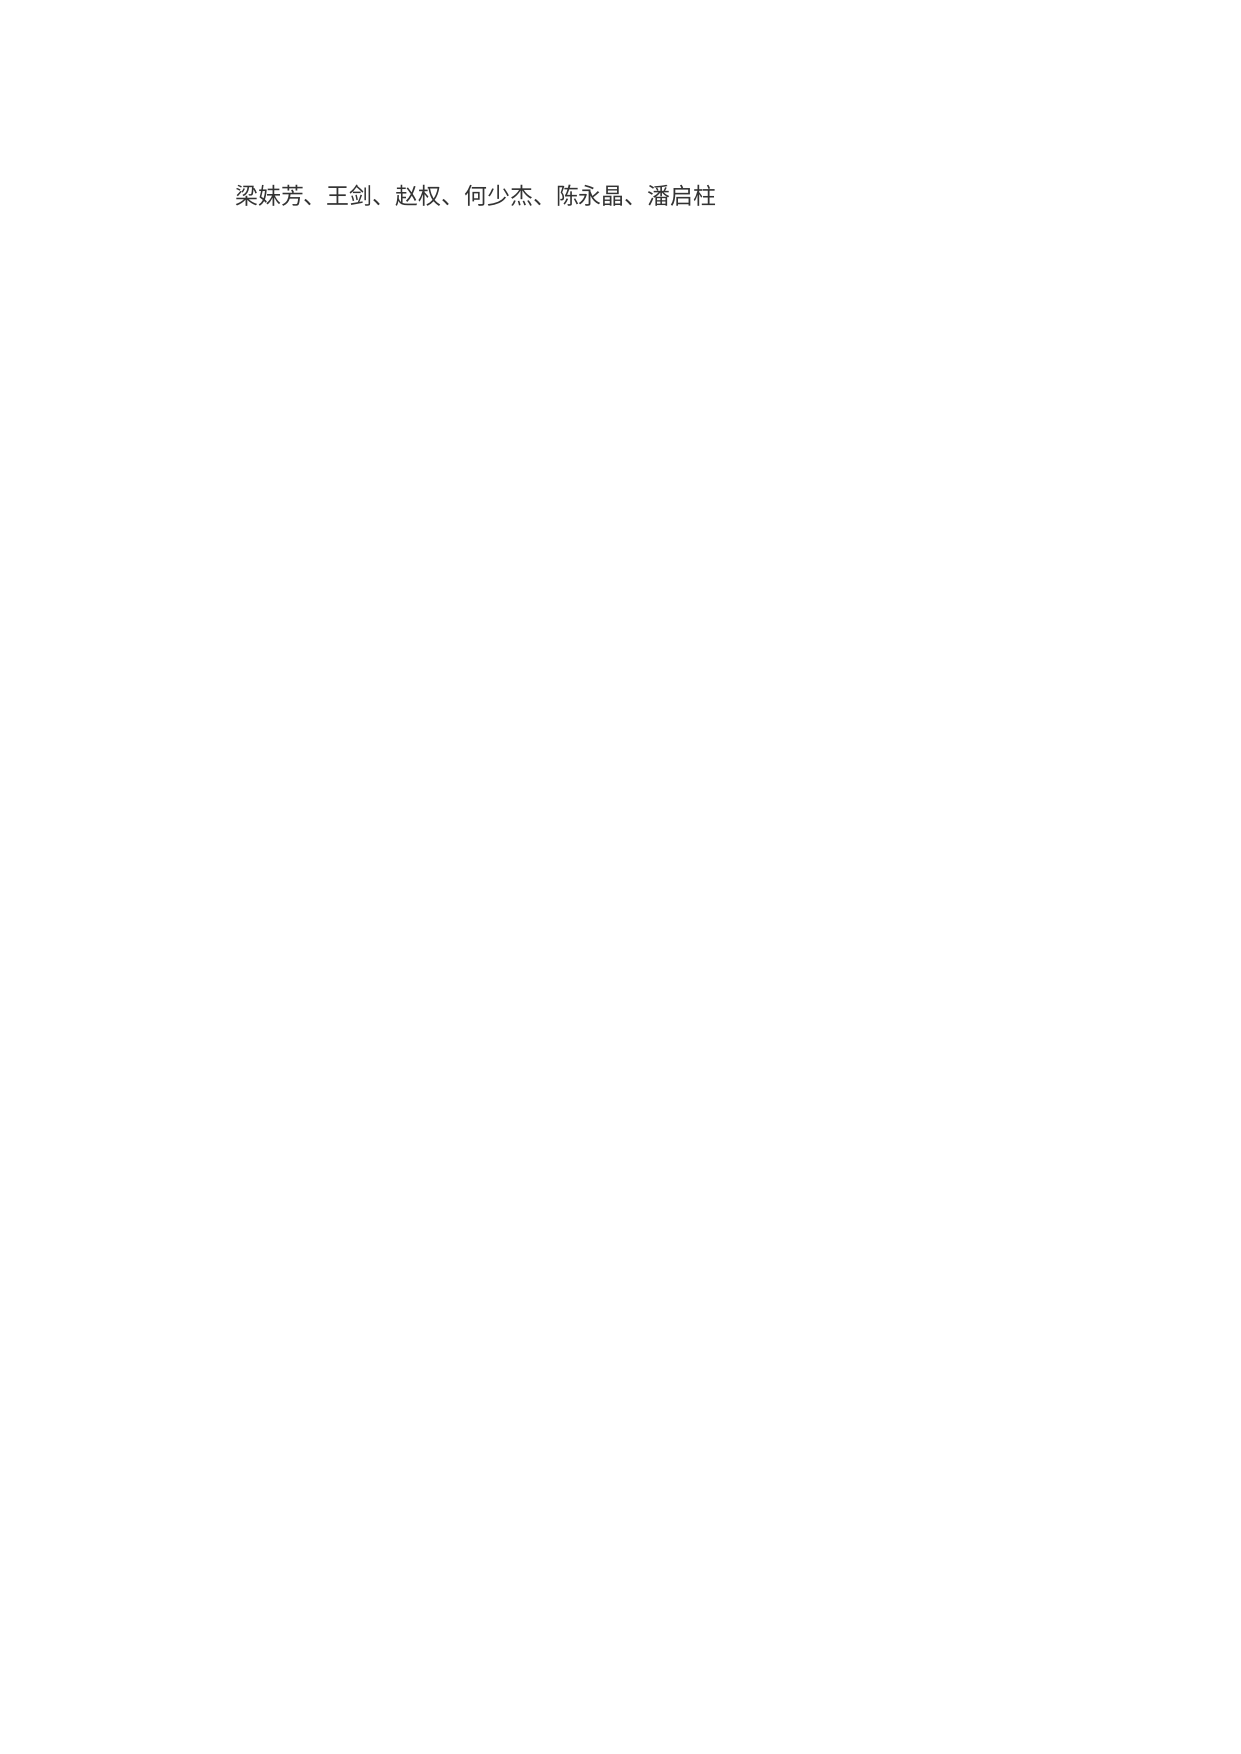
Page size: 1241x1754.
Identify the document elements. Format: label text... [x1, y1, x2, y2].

text 梁妹芳、王剑、赵权、何少杰、陈永晶、潘启柱 [187, 162, 1053, 227]
